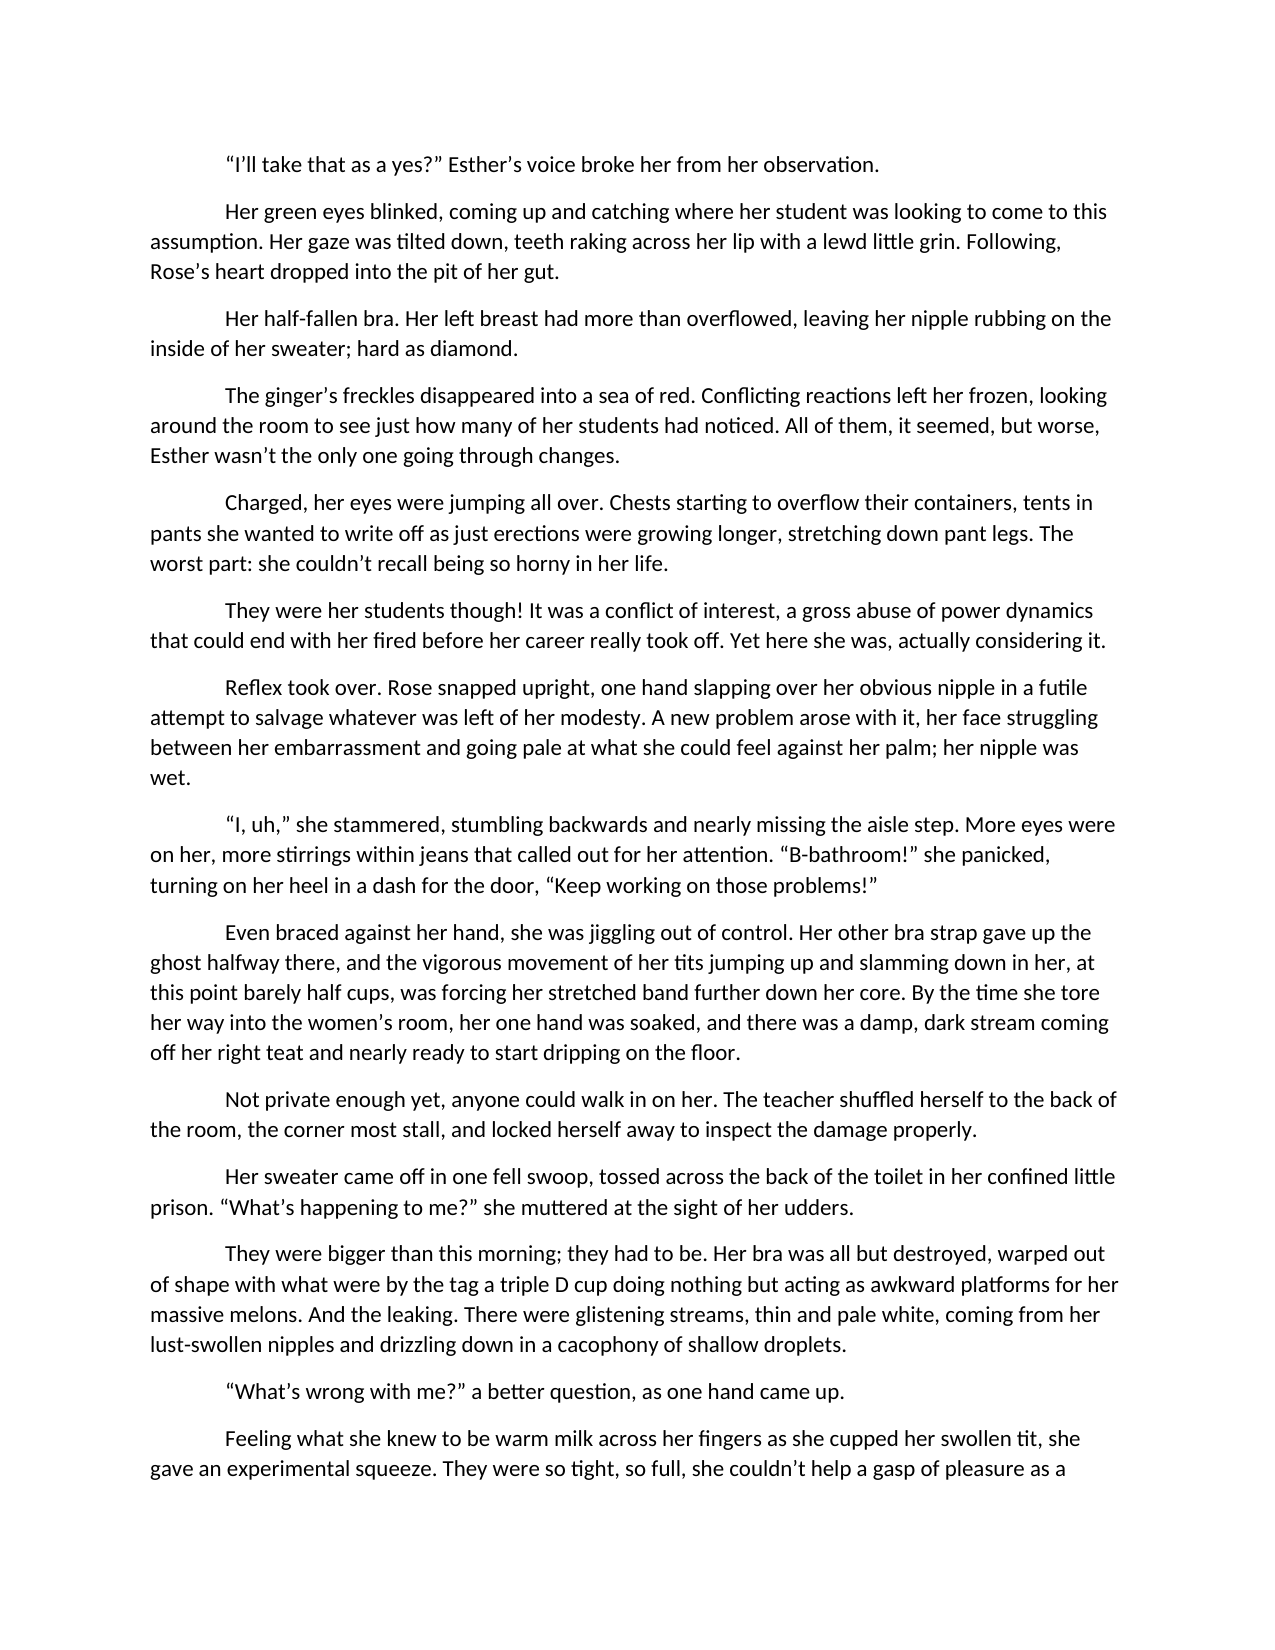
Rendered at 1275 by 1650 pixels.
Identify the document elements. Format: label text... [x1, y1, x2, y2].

text Her green eyes blinked, coming up and catching where her student was looking to come to this assumption. Her gaze was tilted down, teeth raking across her lip with a lewd little grin. Following, Rose’s heart dropped into the pit of her gut. [150, 197, 1125, 285]
text Her half-fallen bra. Her left breast had more than overflowed, leaving her nipple rubbing on the inside of her sweater; hard as diamond. [150, 304, 1125, 362]
text They were her students though! It was a conflict of interest, a gross abuse of power dynamics that could end with her fired before her career really took off. Yet here she was, actually considering it. [150, 596, 1125, 654]
text Her sweater came off in one fell swoop, tossed across the back of the toilet in her confined little prison. “What’s happening to me?” she muttered at the sight of her udders. [150, 1162, 1125, 1221]
text Not private enough yet, anyone could walk in on her. The teacher shuffled herself to the back of the room, the corner most stall, and locked herself away to inspect the damage properly. [150, 1085, 1125, 1144]
text Charged, her eyes were jumping all over. Chests starting to overflow their containers, tents in pants she wanted to write off as just erections were growing longer, stretching down pant legs. The worst part: she couldn’t recall being so horny in her life. [150, 488, 1125, 577]
text “What’s wrong with me?” a better question, as one hand came up. [150, 1377, 1125, 1405]
text Even braced against her hand, she was jiggling out of control. Her other bra strap gave up the ghost halfway there, and the vigorous movement of her tits jumping up and slamming down in her, at this point barely half cups, was forcing her stretched band further down her core. By the time she tore her way into the women’s room, her one hand was soaked, and there was a damp, dark stream coming off her right teat and nearly ready to start dripping on the floor. [150, 918, 1125, 1067]
text They were bigger than this morning; they had to be. Her bra was all but destroyed, warped out of shape with what were by the tag a triple D cup doing nothing but acting as awkward platforms for her massive melons. And the leaking. There were glistening streams, thin and pale white, coming from her lust-swollen nipples and drizzling down in a cacophony of shallow droplets. [150, 1239, 1125, 1358]
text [150, 1424, 1125, 1482]
text The ginger’s freckles disappeared into a sea of red. Conflicting reactions left her frozen, looking around the room to see just how many of her students had noticed. All of them, it seemed, but worse, Esther wasn’t the only one going through changes. [150, 381, 1125, 470]
text “I, uh,” she stammered, stumbling backwards and nearly missing the aisle step. More eyes were on her, more stirrings within jeans that called out for her attention. “B-bathroom!” she panicked, turning on her heel in a dash for the door, “Keep working on those problems!” [150, 810, 1125, 899]
text “I’ll take that as a yes?” Esther’s voice broke her from her observation. [150, 150, 1125, 178]
text Reflex took over. Rose snapped upright, one hand slapping over her obvious nipple in a futile attempt to salvage whatever was left of her modesty. A new problem arose with it, her face struggling between her embarrassment and going pale at what she could feel against her palm; her nipple was wet. [150, 673, 1125, 792]
